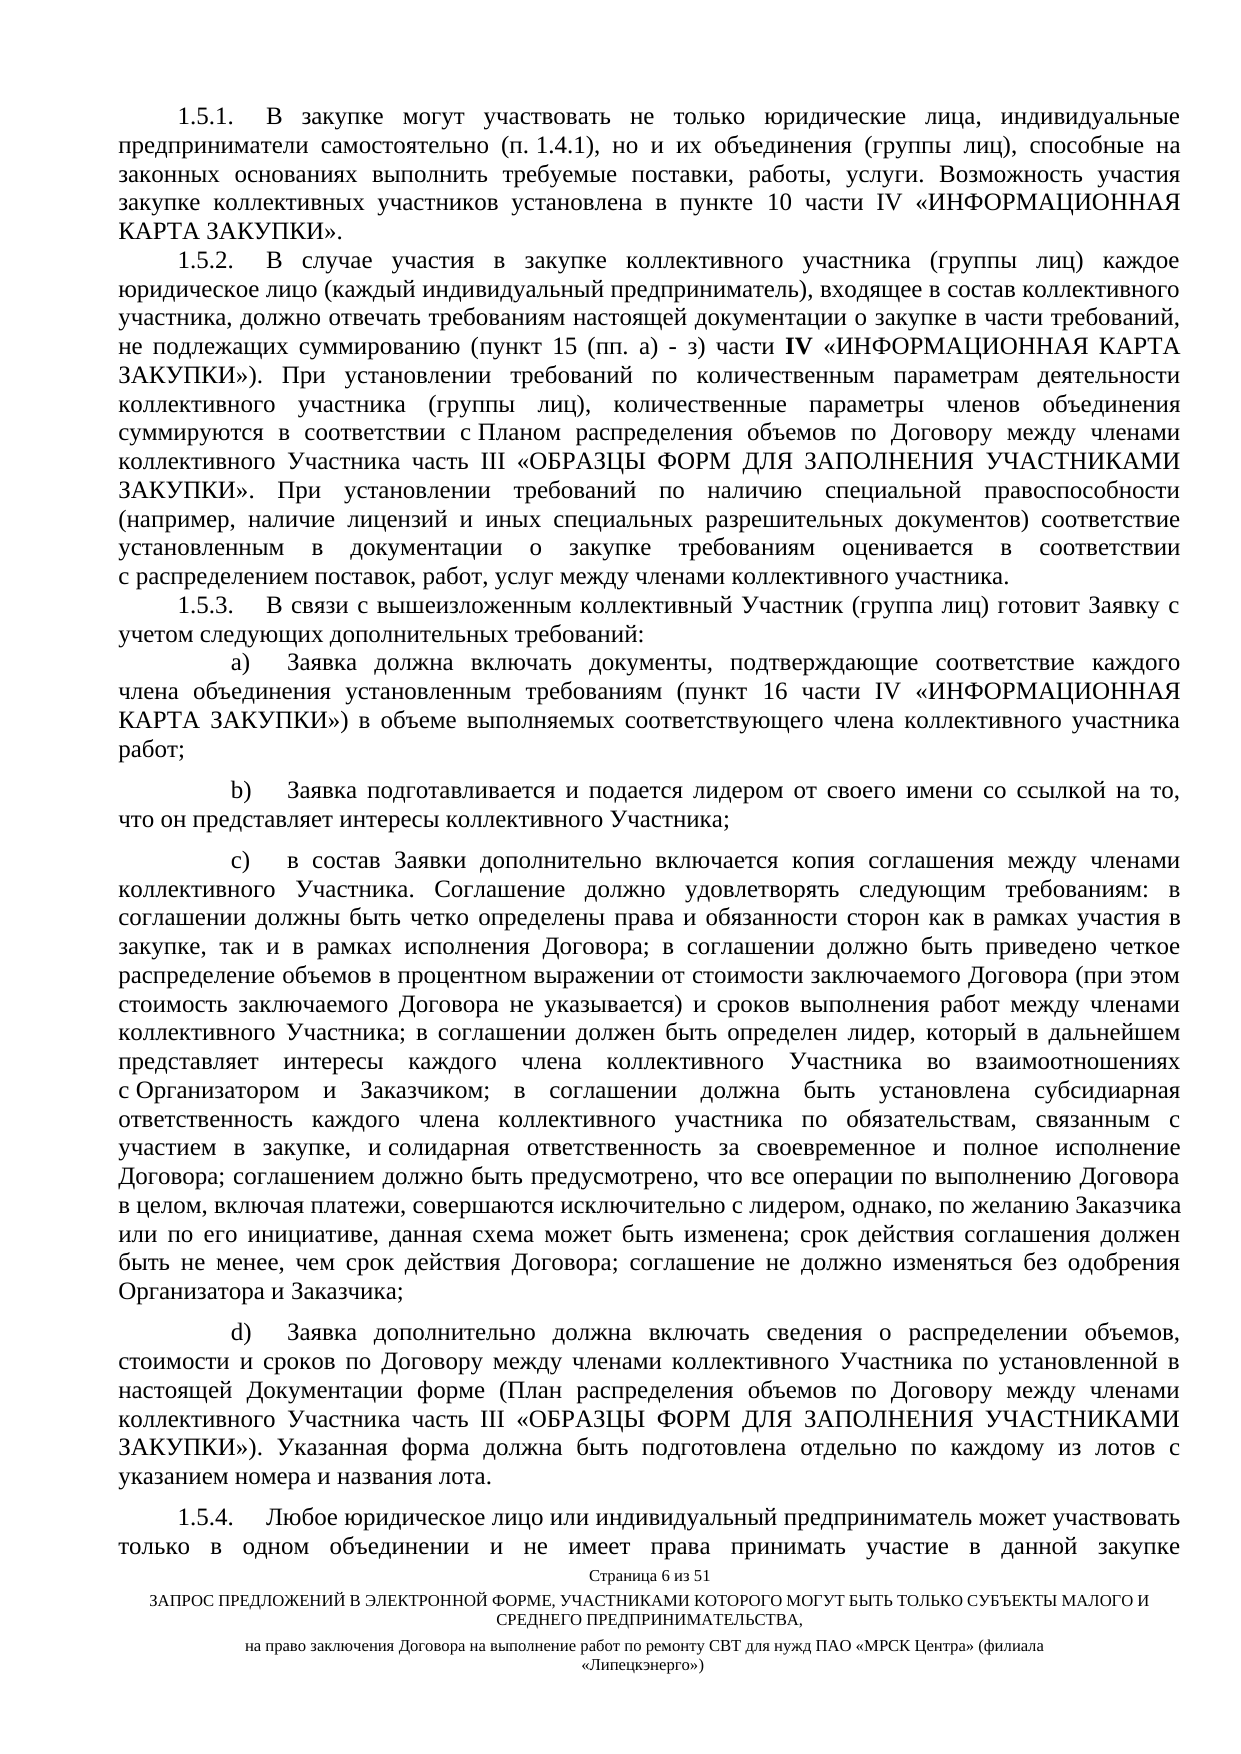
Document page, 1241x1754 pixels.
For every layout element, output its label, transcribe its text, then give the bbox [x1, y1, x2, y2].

subtitle В случае участия в закупке коллективного участника (группы лиц) каждое юридическое лицо (каждый индивидуальный предприниматель), входящее в состав коллективного участника, должно отвечать требованиям настоящей документации о закупке в части требований, не подлежащих суммированию (пункт 15 (пп. а) - з) части IV «ИНФОРМАЦИОННАЯ КАРТА ЗАКУПКИ»). При установлении требований по количественным параметрам деятельности коллективного участника (группы лиц), количественные параметры членов объединения суммируются в соответствии с Планом распределения объемов по Договору между членами коллективного Участника часть III «ОБРАЗЦЫ ФОРМ ДЛЯ ЗАПОЛНЕНИЯ УЧАСТНИКАМИ ЗАКУПКИ». При установлении требований по наличию специальной правоспособности (например, наличие лицензий и иных специальных разрешительных документов) соответствие установленным в документации о закупке требованиям оценивается в соответствии с распределением поставок, работ, услуг между членами коллективного участника. [118, 245, 1181, 590]
list Заявка должна включать документы, подтверждающие соответствие каждого члена объединения установленным требованиям (пункт 16 части IV «ИНФОРМАЦИОННАЯ КАРТА ЗАКУПКИ») в объеме выполняемых соответствующего члена коллективного участника работ; [118, 647, 1181, 762]
list Заявка дополнительно должна включать сведения о распределении объемов, стоимости и сроков по Договору между членами коллективного Участника по установленной в настоящей Документации форме (План распределения объемов по Договору между членами коллективного Участника часть III «ОБРАЗЦЫ ФОРМ ДЛЯ ЗАПОЛНЕНИЯ УЧАСТНИКАМИ ЗАКУПКИ»). Указанная форма должна быть подготовлена отдельно по каждому из лотов с указанием номера и названия лота. [118, 1317, 1181, 1490]
list в состав Заявки дополнительно включается копия соглашения между членами коллективного Участника. Соглашение должно удовлетворять следующим требованиям: в соглашении должны быть четко определены права и обязанности сторон как в рамках участия в закупке, так и в рамках исполнения Договора; в соглашении должно быть приведено четкое распределение объемов в процентном выражении от стоимости заключаемого Договора (при этом стоимость заключаемого Договора не указывается) и сроков выполнения работ между членами коллективного Участника; в соглашении должен быть определен лидер, который в дальнейшем представляет интересы каждого члена коллективного Участника во взаимоотношениях с Организатором и Заказчиком; в соглашении должна быть установлена субсидиарная ответственность каждого члена коллективного участника по обязательствам, связанным с участием в закупке, и солидарная ответственность за своевременное и полное исполнение Договора; соглашением должно быть предусмотрено, что все операции по выполнению Договора в целом, включая платежи, совершаются исключительно с лидером, однако, по желанию Заказчика или по его инициативе, данная схема может быть изменена; срок действия соглашения должен быть не менее, чем срок действия Договора; соглашение не должно изменяться без одобрения Организатора и Заказчика; [118, 845, 1181, 1305]
list Заявка подготавливается и подается лидером от своего имени со ссылкой на то, что он представляет интересы коллективного Участника; [118, 775, 1181, 832]
subtitle В закупке могут участвовать не только юридические лица, индивидуальные предприниматели самостоятельно (п. 1.4.1), но и их объединения (группы лиц), способные на законных основаниях выполнить требуемые поставки, работы, услуги. Возможность участия закупке коллективных участников установлена в пункте 10 части IV «ИНФОРМАЦИОННАЯ КАРТА ЗАКУПКИ». [118, 101, 1181, 245]
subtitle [118, 1502, 1181, 1560]
subtitle В связи с вышеизложенным коллективный Участник (группа лиц) готовит Заявку с учетом следующих дополнительных требований: [118, 590, 1181, 647]
